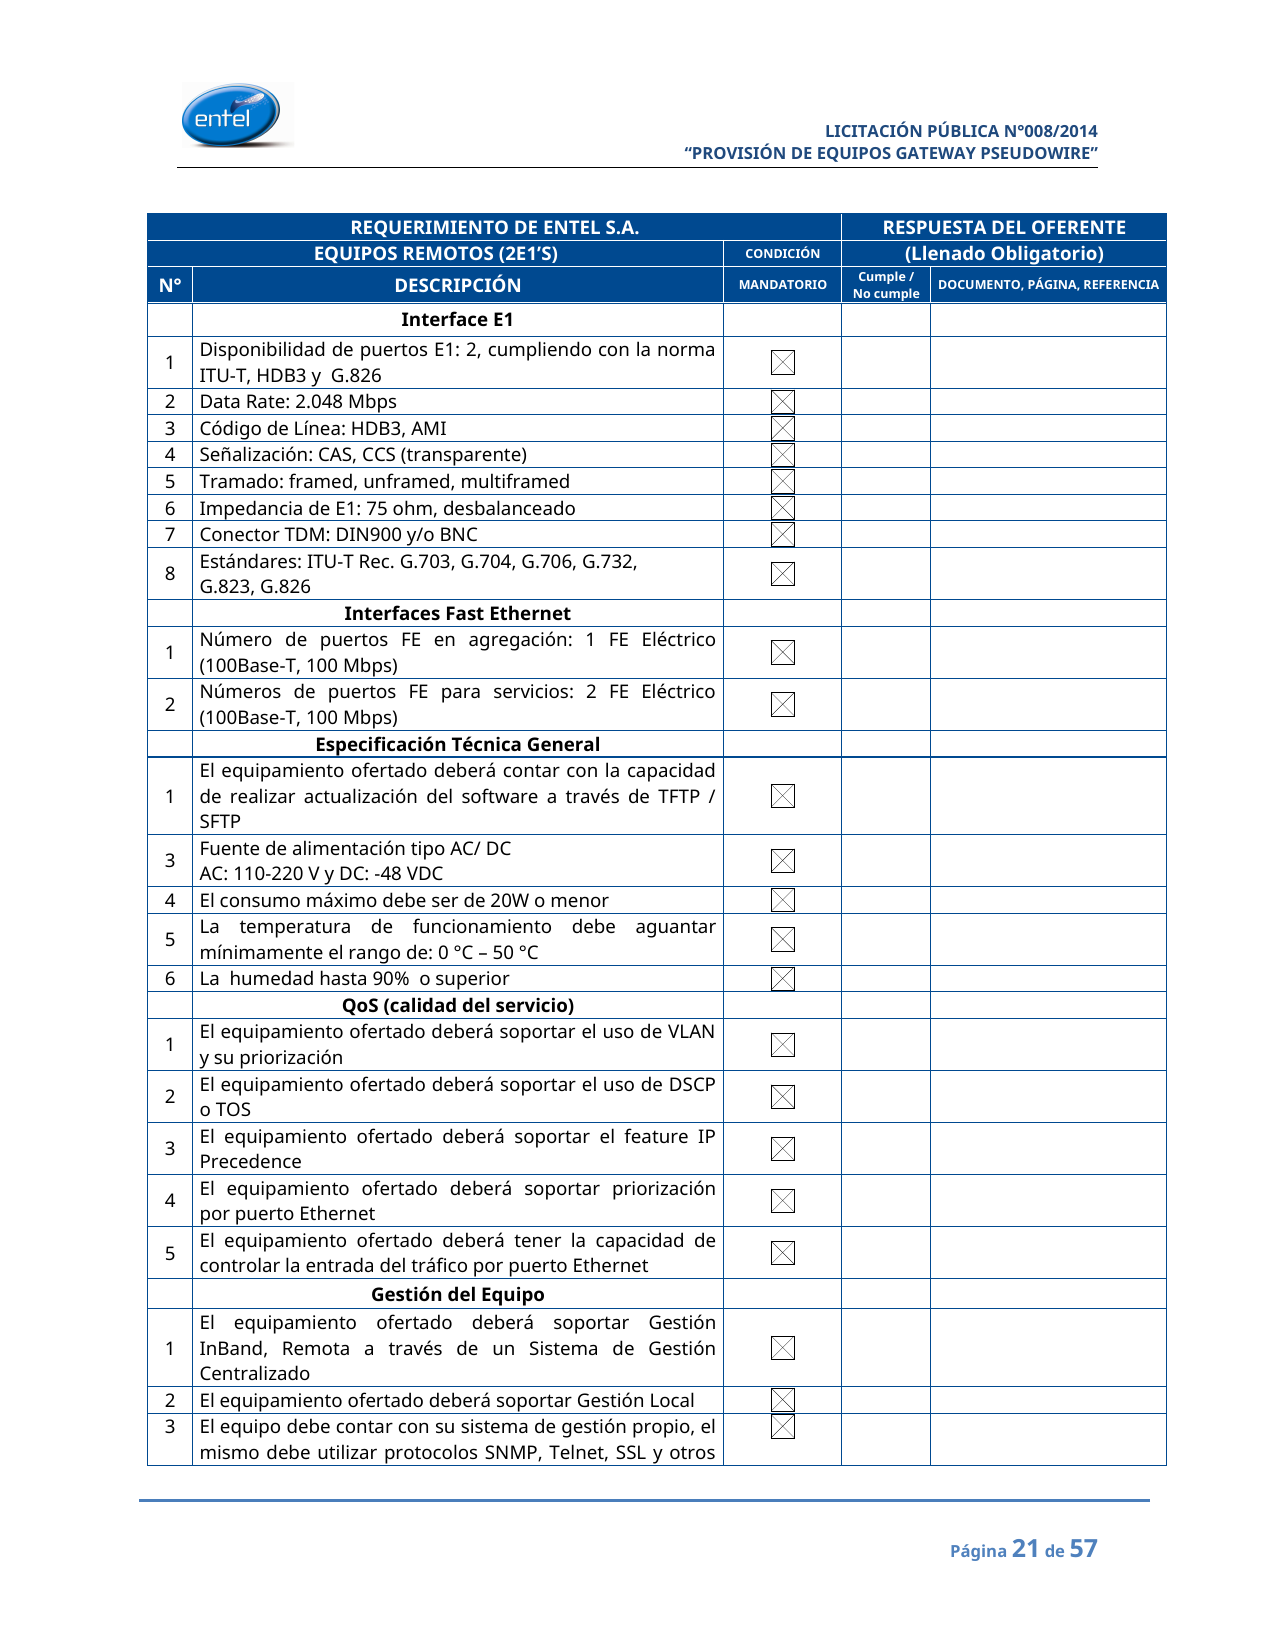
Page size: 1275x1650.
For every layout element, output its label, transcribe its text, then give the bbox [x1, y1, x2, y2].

table_cell [842, 1309, 930, 1386]
table_cell N° [148, 267, 192, 302]
table_cell [772, 445, 782, 464]
table_cell [842, 731, 930, 756]
table_cell [724, 731, 841, 756]
table_cell DOCUMENTO, PÁGINA, REFERENCIA [931, 267, 1166, 302]
table_cell 3 [148, 1123, 192, 1174]
table_cell [795, 389, 841, 414]
table_cell [842, 1227, 930, 1278]
table_cell [784, 1390, 794, 1409]
table_cell 1 [148, 1019, 192, 1070]
table_cell [931, 992, 1166, 1018]
table_cell [148, 992, 192, 1018]
table_cell 3 [148, 835, 192, 886]
table_header REQUERIMIENTO DE ENTEL S.A. [148, 214, 841, 240]
table_cell [148, 731, 192, 756]
table_cell Gestión del Equipo [193, 1279, 723, 1308]
table_cell [842, 389, 930, 414]
table_cell El equipamiento ofertado deberá tener la capacidad de controlar la entrada del tráfico por puerto Ethernet [193, 1227, 723, 1278]
table_cell [724, 835, 841, 886]
table_cell [724, 1175, 841, 1226]
table_cell Data Rate: 2.048 Mbps [193, 389, 723, 414]
table_cell 3 [148, 415, 192, 441]
table_cell [842, 1123, 930, 1174]
table_cell Número de puertos FE en agregación: 1 FE Eléctrico (100Base-T, 100 Mbps) [193, 627, 723, 678]
table_cell [842, 415, 930, 441]
table_cell [773, 403, 793, 413]
table_cell 3 [148, 1414, 192, 1464]
table_cell [795, 495, 841, 520]
table_cell [931, 337, 1166, 388]
table_cell [784, 498, 794, 517]
table_cell [931, 442, 1166, 467]
table_cell EQUIPOS REMOTOS (2E1’S) [148, 241, 723, 266]
table_cell (Llenado Obligatorio) [842, 241, 1166, 266]
table_cell [842, 1175, 930, 1226]
table_cell El equipamiento ofertado deberá contar con la capacidad de realizar actualización del software a través de TFTP / SFTP [193, 758, 723, 834]
table_cell [724, 914, 841, 965]
table_cell [724, 627, 841, 678]
table_cell [842, 521, 930, 547]
table_cell [931, 887, 1166, 913]
table_cell [148, 1279, 192, 1308]
table_cell [931, 468, 1166, 494]
table_cell 5 [148, 1227, 192, 1278]
table_cell 1 [148, 337, 192, 388]
table_cell DESCRIPCIÓN [193, 267, 723, 302]
table_cell [148, 600, 192, 626]
table_cell [724, 1019, 841, 1070]
table_cell [774, 497, 792, 506]
table_cell [724, 1123, 841, 1174]
table_header RESPUESTA DEL OFERENTE [842, 214, 1166, 240]
table_cell Interface E1 [193, 304, 723, 336]
table_cell [724, 758, 841, 834]
table_cell [931, 914, 1166, 965]
table_cell [773, 1401, 792, 1411]
table_cell [931, 304, 1166, 336]
table_cell [931, 521, 1166, 547]
table_cell [842, 966, 930, 991]
table_cell [795, 1387, 841, 1412]
table_cell [931, 1175, 1166, 1226]
table_cell [842, 495, 930, 520]
table_cell [931, 731, 1166, 756]
table_cell [724, 966, 771, 991]
table_cell Conector TDM: DIN900 y/o BNC [193, 521, 723, 547]
table_cell 4 [148, 442, 192, 467]
table_cell 5 [148, 468, 192, 494]
table_cell [772, 969, 781, 987]
table_cell 6 [148, 966, 192, 991]
table_cell [148, 304, 192, 336]
table_cell [724, 304, 841, 336]
table_cell 4 [148, 887, 192, 913]
table_cell [724, 1309, 841, 1386]
table_cell El equipamiento ofertado deberá soportar el feature IP Precedence [193, 1123, 723, 1174]
table_cell [724, 1071, 841, 1122]
table_cell [773, 456, 793, 466]
table_cell [724, 1227, 841, 1278]
table_cell [773, 509, 792, 519]
table_cell [724, 495, 771, 520]
table_cell [931, 1227, 1166, 1278]
table_cell [931, 1123, 1166, 1174]
table_cell [724, 679, 841, 730]
table_cell [842, 304, 930, 336]
table_cell [842, 835, 930, 886]
table_cell La temperatura de funcionamiento debe aguantar mínimamente el rango de: 0 °C – 50 °C [193, 914, 723, 965]
table_cell Impedancia de E1: 75 ohm, desbalanceado [193, 495, 723, 520]
table_cell Números de puertos FE para servicios: 2 FE Eléctrico (100Base-T, 100 Mbps) [193, 679, 723, 730]
table_cell El equipamiento ofertado deberá soportar el uso de DSCP o TOS [193, 1071, 723, 1122]
table_cell Especificación Técnica General [193, 731, 723, 756]
table_cell [931, 1309, 1166, 1386]
table_cell Fuente de alimentación tipo AC/ DC AC: 110-220 V y DC: -48 VDC [193, 835, 723, 886]
table_cell [784, 969, 794, 988]
table_cell [931, 1019, 1166, 1070]
table_cell [724, 887, 841, 913]
table_cell [724, 992, 841, 1018]
table_cell [842, 1019, 930, 1070]
table_cell 7 [148, 521, 192, 547]
table_cell [724, 442, 771, 467]
table_cell [931, 1279, 1166, 1308]
table_cell Señalización: CAS, CCS (transparente) [193, 442, 723, 467]
table_cell [931, 679, 1166, 730]
table_cell [842, 627, 930, 678]
table_cell [931, 495, 1166, 520]
table_cell [931, 835, 1166, 886]
table_cell [724, 1387, 771, 1412]
table_cell QoS (calidad del servicio) [193, 992, 723, 1018]
table_cell [931, 415, 1166, 441]
table_cell [842, 442, 930, 467]
table_cell El equipamiento ofertado deberá soportar el uso de VLAN y su priorización [193, 1019, 723, 1070]
table_cell MANDATORIO [724, 267, 841, 302]
table_cell [931, 1414, 1166, 1464]
table_cell [931, 600, 1166, 626]
table_cell [842, 1071, 930, 1122]
table_cell 6 [148, 495, 192, 520]
table_cell El equipamiento ofertado deberá soportar Gestión Local [193, 1387, 723, 1412]
table_cell [784, 392, 794, 411]
table_cell 1 [148, 1309, 192, 1386]
table_cell [842, 1279, 930, 1308]
table_cell [724, 548, 841, 599]
table_cell [842, 548, 930, 599]
table_cell [724, 1414, 841, 1464]
table_cell Estándares: ITU-T Rec. G.703, G.704, G.706, G.732, G.823, G.826 [193, 548, 723, 599]
table_cell [931, 627, 1166, 678]
table_cell 2 [148, 389, 192, 414]
table_cell 8 [148, 548, 192, 599]
table_cell [931, 389, 1166, 414]
table_cell 5 [148, 914, 192, 965]
table_cell [842, 337, 930, 388]
table_cell 1 [148, 758, 192, 834]
table_cell 2 [148, 1387, 192, 1412]
table_cell 1 [148, 627, 192, 678]
table_cell [724, 521, 841, 547]
table_cell [931, 966, 1166, 991]
table_cell [931, 758, 1166, 834]
picture [182, 82, 295, 148]
table_cell [774, 968, 791, 977]
table_cell [724, 389, 771, 414]
table_cell [842, 758, 930, 834]
table_cell [774, 444, 792, 453]
table_cell El equipamiento ofertado deberá soportar Gestión InBand, Remota a través de un Sistema de Gestión Centralizado [193, 1309, 723, 1386]
table_cell [842, 468, 930, 494]
table_cell El consumo máximo debe ser de 20W o menor [193, 887, 723, 913]
table_cell [772, 392, 781, 410]
table_cell [842, 1387, 930, 1412]
table_cell [724, 468, 841, 494]
table_cell [724, 337, 841, 388]
table_cell [724, 600, 841, 626]
table_cell Tramado: framed, unframed, multiframed [193, 468, 723, 494]
table_cell [842, 992, 930, 1018]
table_cell [931, 1387, 1166, 1412]
table_cell [772, 1391, 781, 1409]
table_cell Disponibilidad de puertos E1: 2, cumpliendo con la norma ITU-T, HDB3 y G.826 [193, 337, 723, 388]
table_cell [724, 1279, 841, 1308]
table_cell [784, 445, 794, 464]
table_cell [842, 679, 930, 730]
table_cell [795, 442, 841, 467]
table_cell 2 [148, 679, 192, 730]
table_cell [931, 1071, 1166, 1122]
table_cell Código de Línea: HDB3, AMI [193, 415, 723, 441]
table_cell Interfaces Fast Ethernet [193, 600, 723, 626]
table_cell CONDICIÓN [724, 241, 841, 266]
table_cell [842, 1414, 930, 1464]
table_cell [795, 966, 841, 991]
table_cell La humedad hasta 90% o superior [193, 966, 723, 991]
table_cell 2 [148, 1071, 192, 1122]
table_cell [774, 1389, 792, 1398]
table_cell [842, 887, 930, 913]
table_cell El equipamiento ofertado deberá soportar priorización por puerto Ethernet [193, 1175, 723, 1226]
table_cell [772, 499, 781, 517]
table_cell [774, 391, 791, 400]
table_cell [842, 600, 930, 626]
table_cell [773, 980, 793, 990]
table_cell [931, 548, 1166, 599]
table_cell 4 [148, 1175, 192, 1226]
table_cell [842, 914, 930, 965]
table_cell [724, 415, 841, 441]
table_cell Cumple / No cumple [842, 267, 930, 302]
